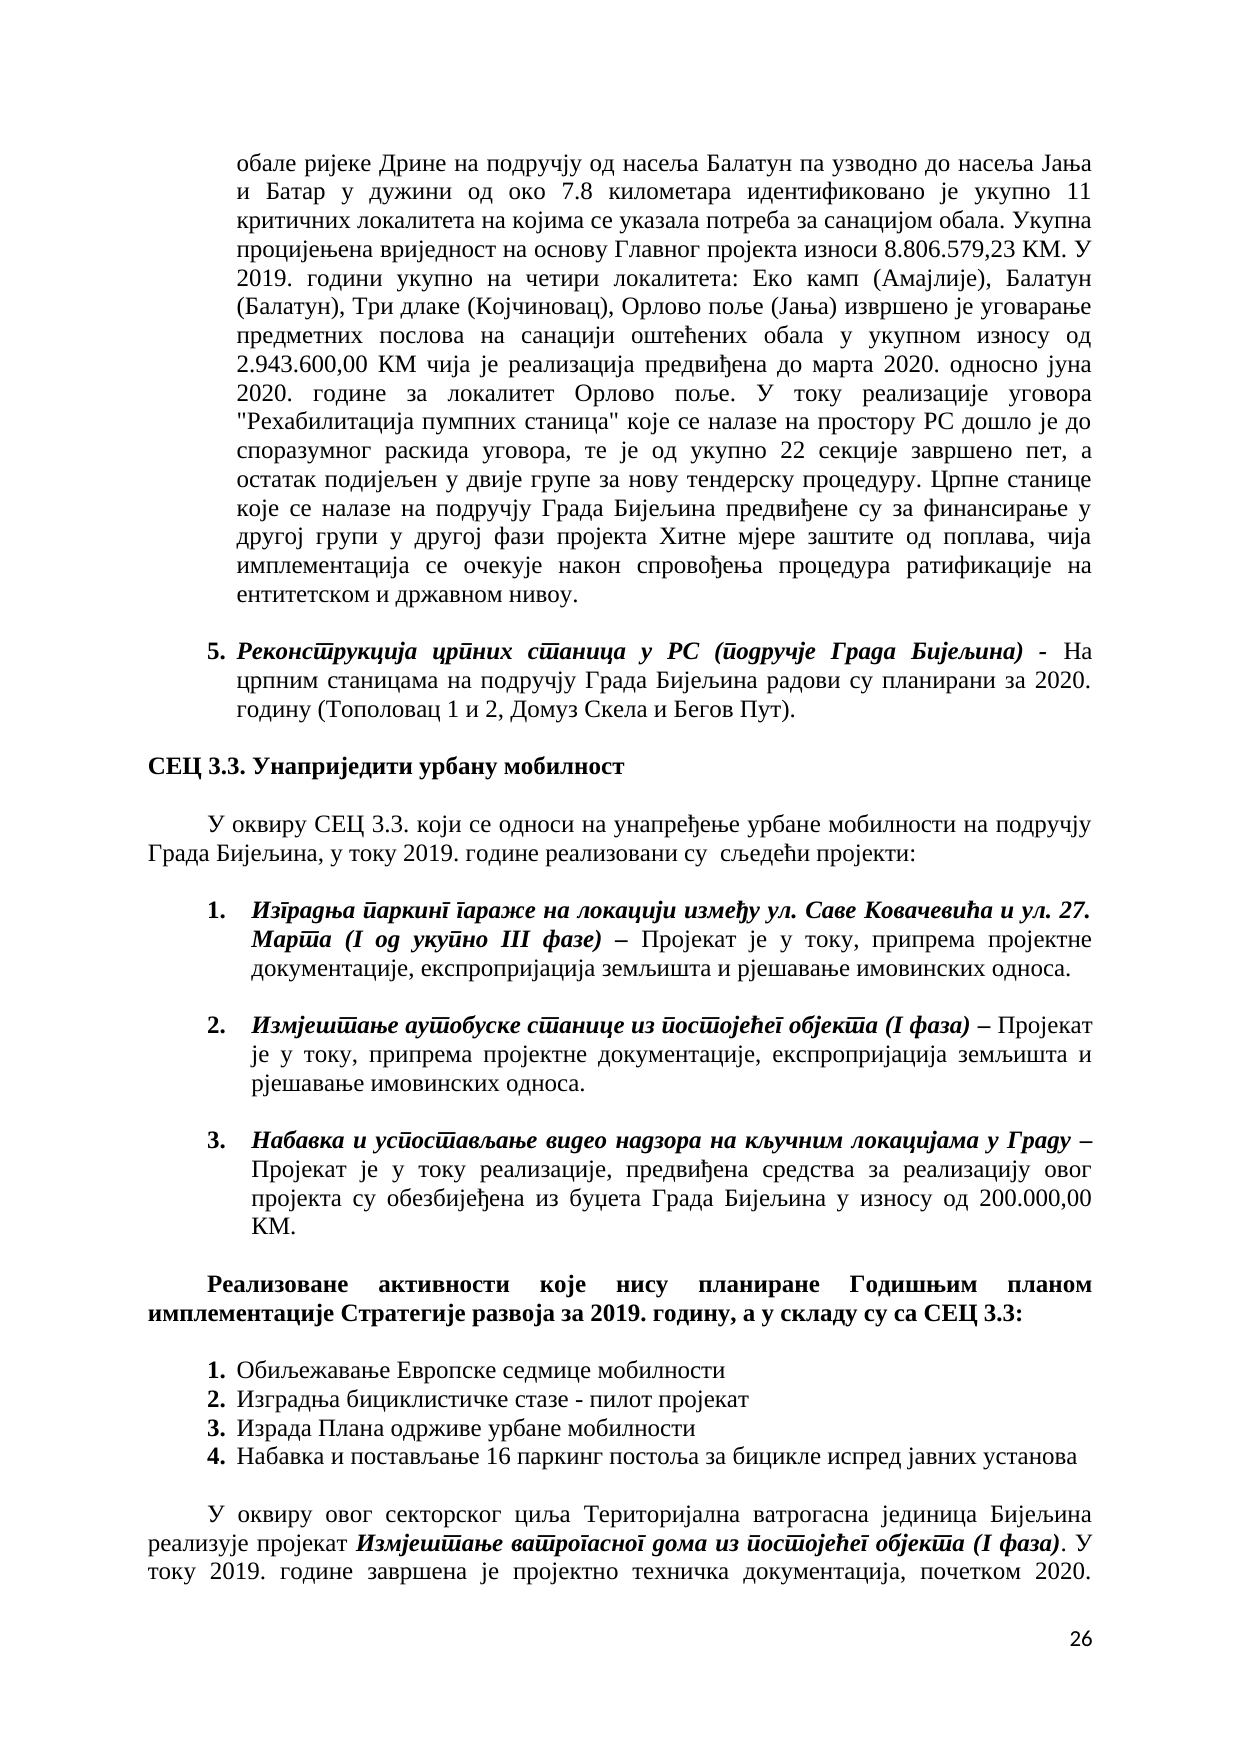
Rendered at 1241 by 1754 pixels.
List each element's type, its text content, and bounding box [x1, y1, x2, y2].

list Набавка и успостављање видео надзора на кључним локацијама у Граду – Пројекат је у току реализације, предвиђена средства за реализацију овог пројекта су обезбијеђена из буџета Града Бијељина у износу од 200.000,00 КМ. [207, 1125, 1092, 1240]
text СЕЦ 3.3. Унаприједити урбану мобилност [148, 751, 1092, 780]
list Изградња бициклистичке стазе - пилот пројекат [207, 1384, 1092, 1413]
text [148, 1499, 1092, 1585]
list Измјештање аутобуске станице из постојећег објекта (I фаза) – Пројекат је у току, припрема пројектне документације, експропријација земљишта и рјешавање имовинских односа. [207, 1010, 1092, 1096]
text Реализоване активности које нису планиране Годишњим планом имплементације Стратегије развоја за 2019. годину, а у складу су са СЕЦ 3.3: [148, 1269, 1092, 1326]
list Обиљежавање Европске седмице мобилности [207, 1355, 1092, 1384]
text У оквиру СЕЦ 3.3. који се односи на унапређење урбане мобилности на подручју Града Бијељина, у току 2019. године реализовани су сљедећи пројекти: [148, 809, 1092, 866]
list Набавка и постављање 16 паркинг постоља за бицикле испред јавних установа [207, 1441, 1092, 1470]
list Изградња паркинг гараже на локацији између ул. Саве Ковачевића и ул. 27. Марта (I од укупно III фазе) – Пројекат је у току, припрема пројектне документације, експропријација земљишта и рјешавање имовинских односа. [207, 895, 1092, 981]
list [207, 148, 1092, 608]
list Реконструкција црпних станица у РС (подручје Града Бијељина) - На црпним станицама на подручју Града Бијељина радови су планирани за 2020. годину (Тополовац 1 и 2, Домуз Скела и Бегов Пут). [207, 636, 1092, 723]
list Израда Плана одрживе урбане мобилности [207, 1413, 1092, 1441]
